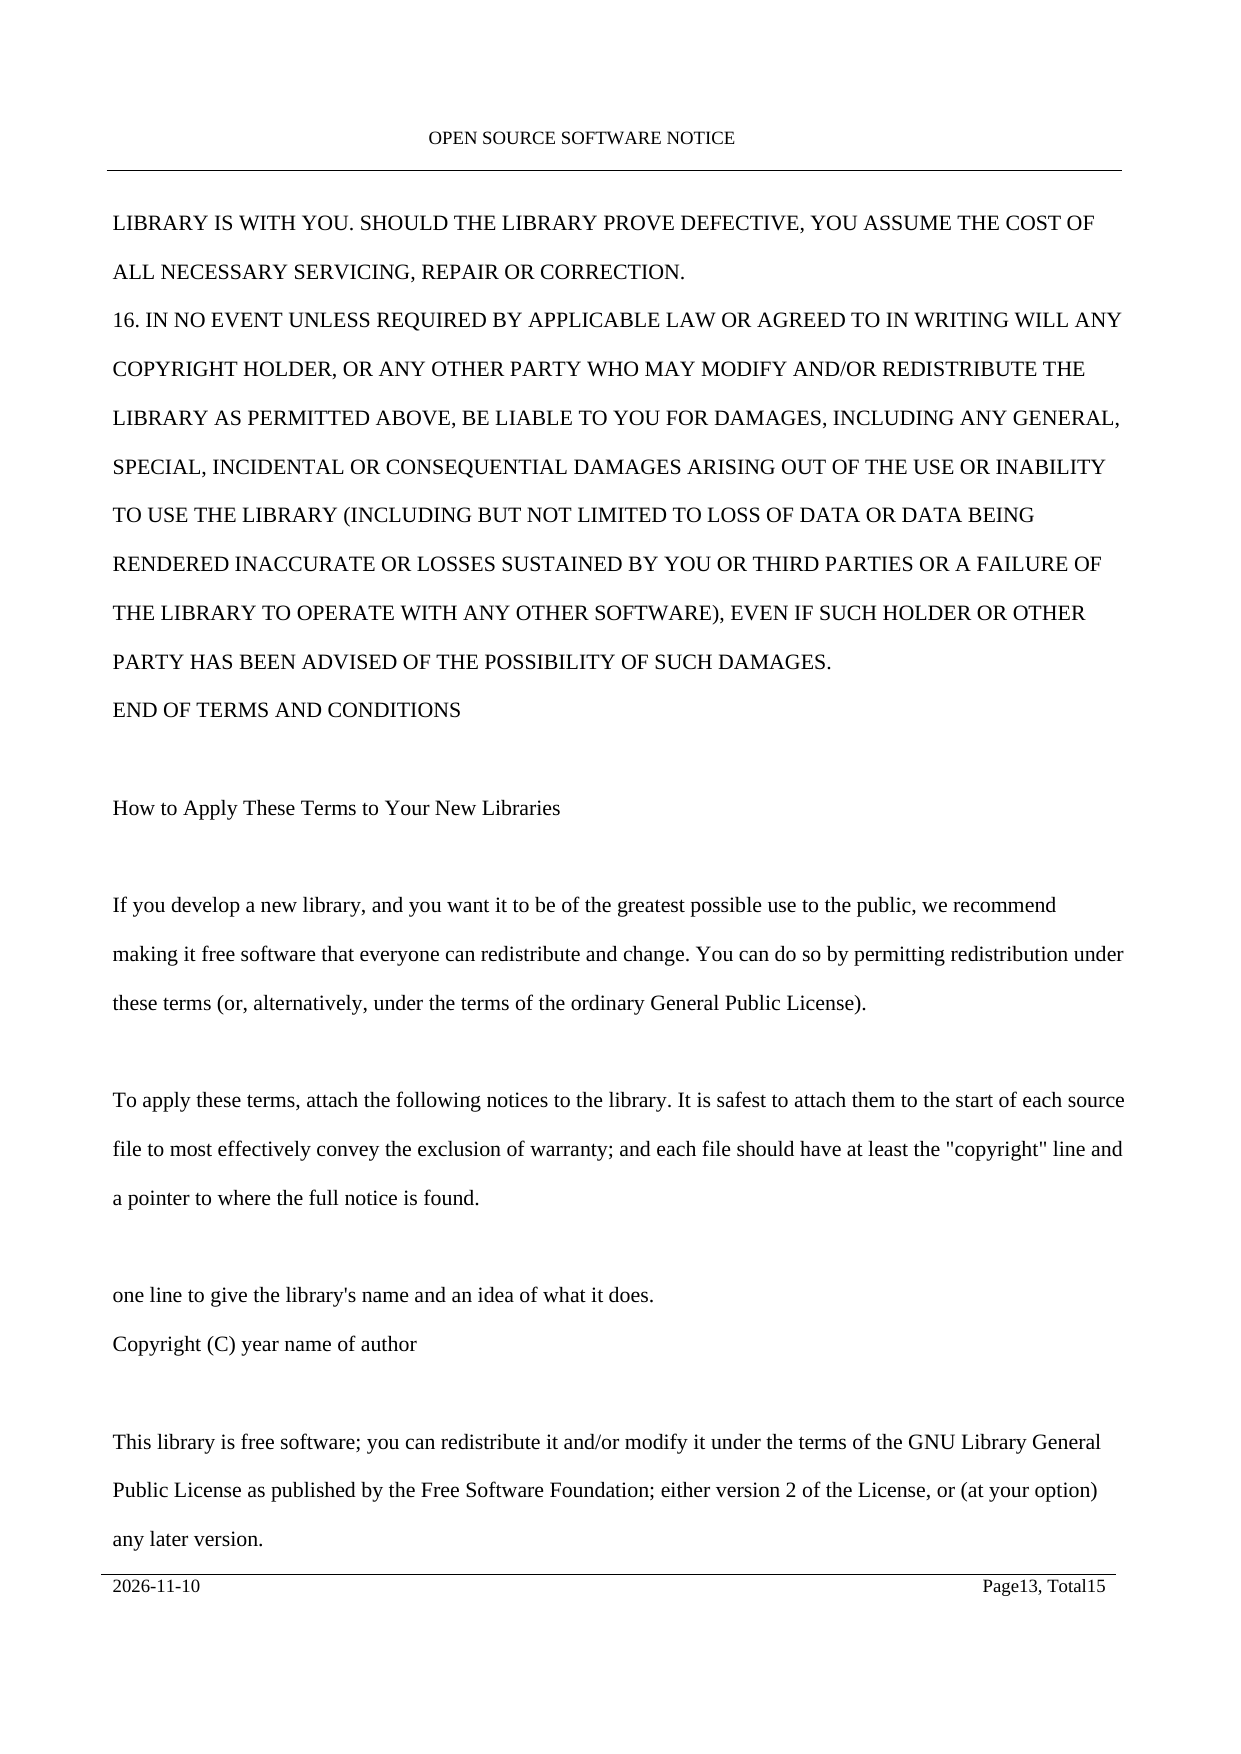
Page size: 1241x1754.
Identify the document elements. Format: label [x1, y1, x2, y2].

text [112, 206, 1128, 1555]
